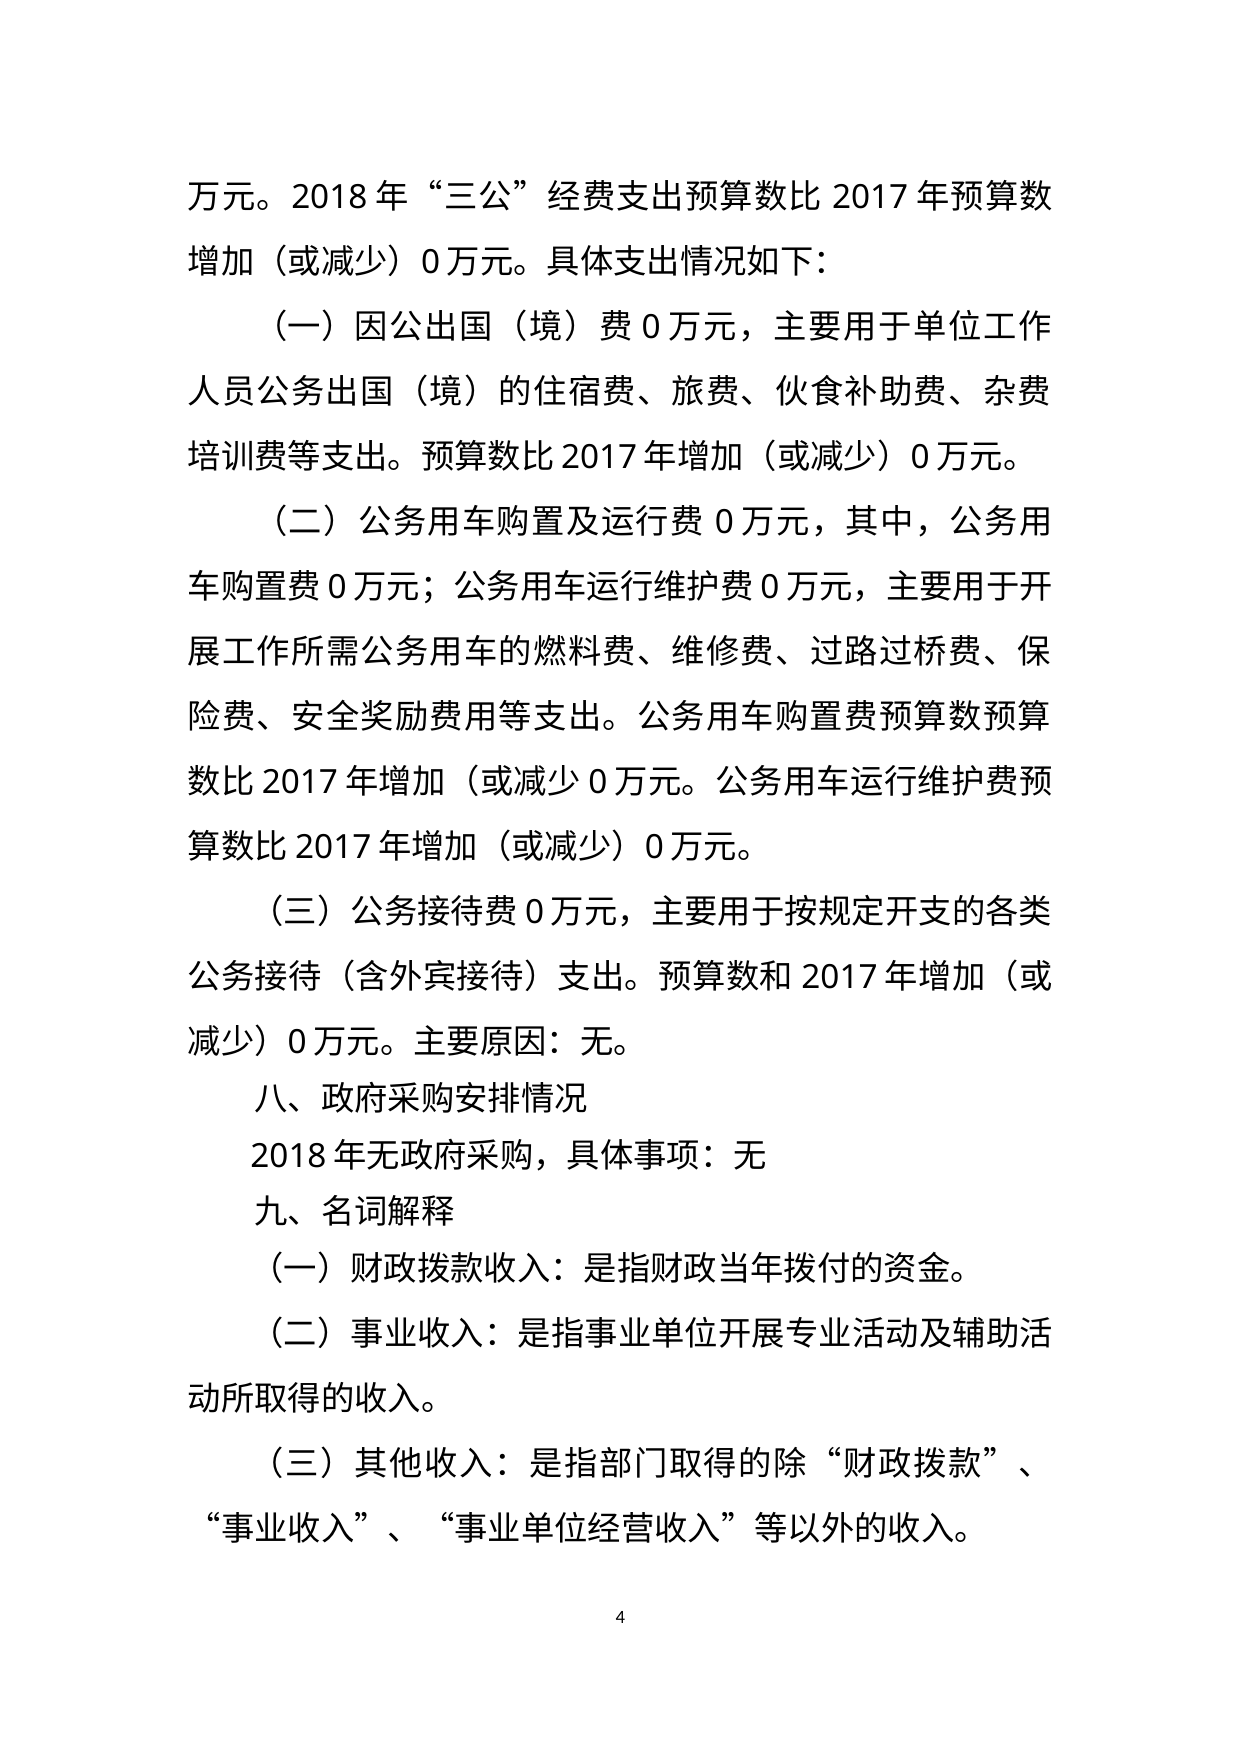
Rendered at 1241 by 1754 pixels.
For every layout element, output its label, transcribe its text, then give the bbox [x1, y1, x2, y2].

text （二）事业收入：是指事业单位开展专业活动及辅助活动所取得的收入。 [187, 1298, 1053, 1428]
text （一）财政拨款收入：是指财政当年拨付的资金。 [187, 1233, 1053, 1298]
list 因公出国（境）费0万元，主要用于单位工作人员公务出国（境）的住宿费、旅费、伙食补助费、杂费、培训费等支出。预算数比2017年增加（或减少）0万元。 [187, 292, 1053, 487]
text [187, 162, 1053, 292]
text 2018年无政府采购，具体事项：无 [187, 1120, 1053, 1185]
text （三）其他收入：是指部门取得的除“财政拨款”、“事业收入”、“事业单位经营收入”等以外的收入。 [187, 1428, 1053, 1558]
text 九、名词解释 [187, 1185, 1053, 1233]
text （三）公务接待费0万元，主要用于按规定开支的各类公务接待（含外宾接待）支出。预算数和2017年增加（或减少）0万元。主要原因：无。 [187, 877, 1053, 1072]
text 八、政府采购安排情况 [187, 1072, 1053, 1120]
text （二）公务用车购置及运行费 0万元，其中，公务用车购置费0万元；公务用车运行维护费0万元，主要用于开展工作所需公务用车的燃料费、维修费、过路过桥费、保险费、安全奖励费用等支出。公务用车购置费预算数预算数比2017年增加（或减少0万元。公务用车运行维护费预算数比 2017年增加（或减少）0万元。 [187, 487, 1053, 877]
